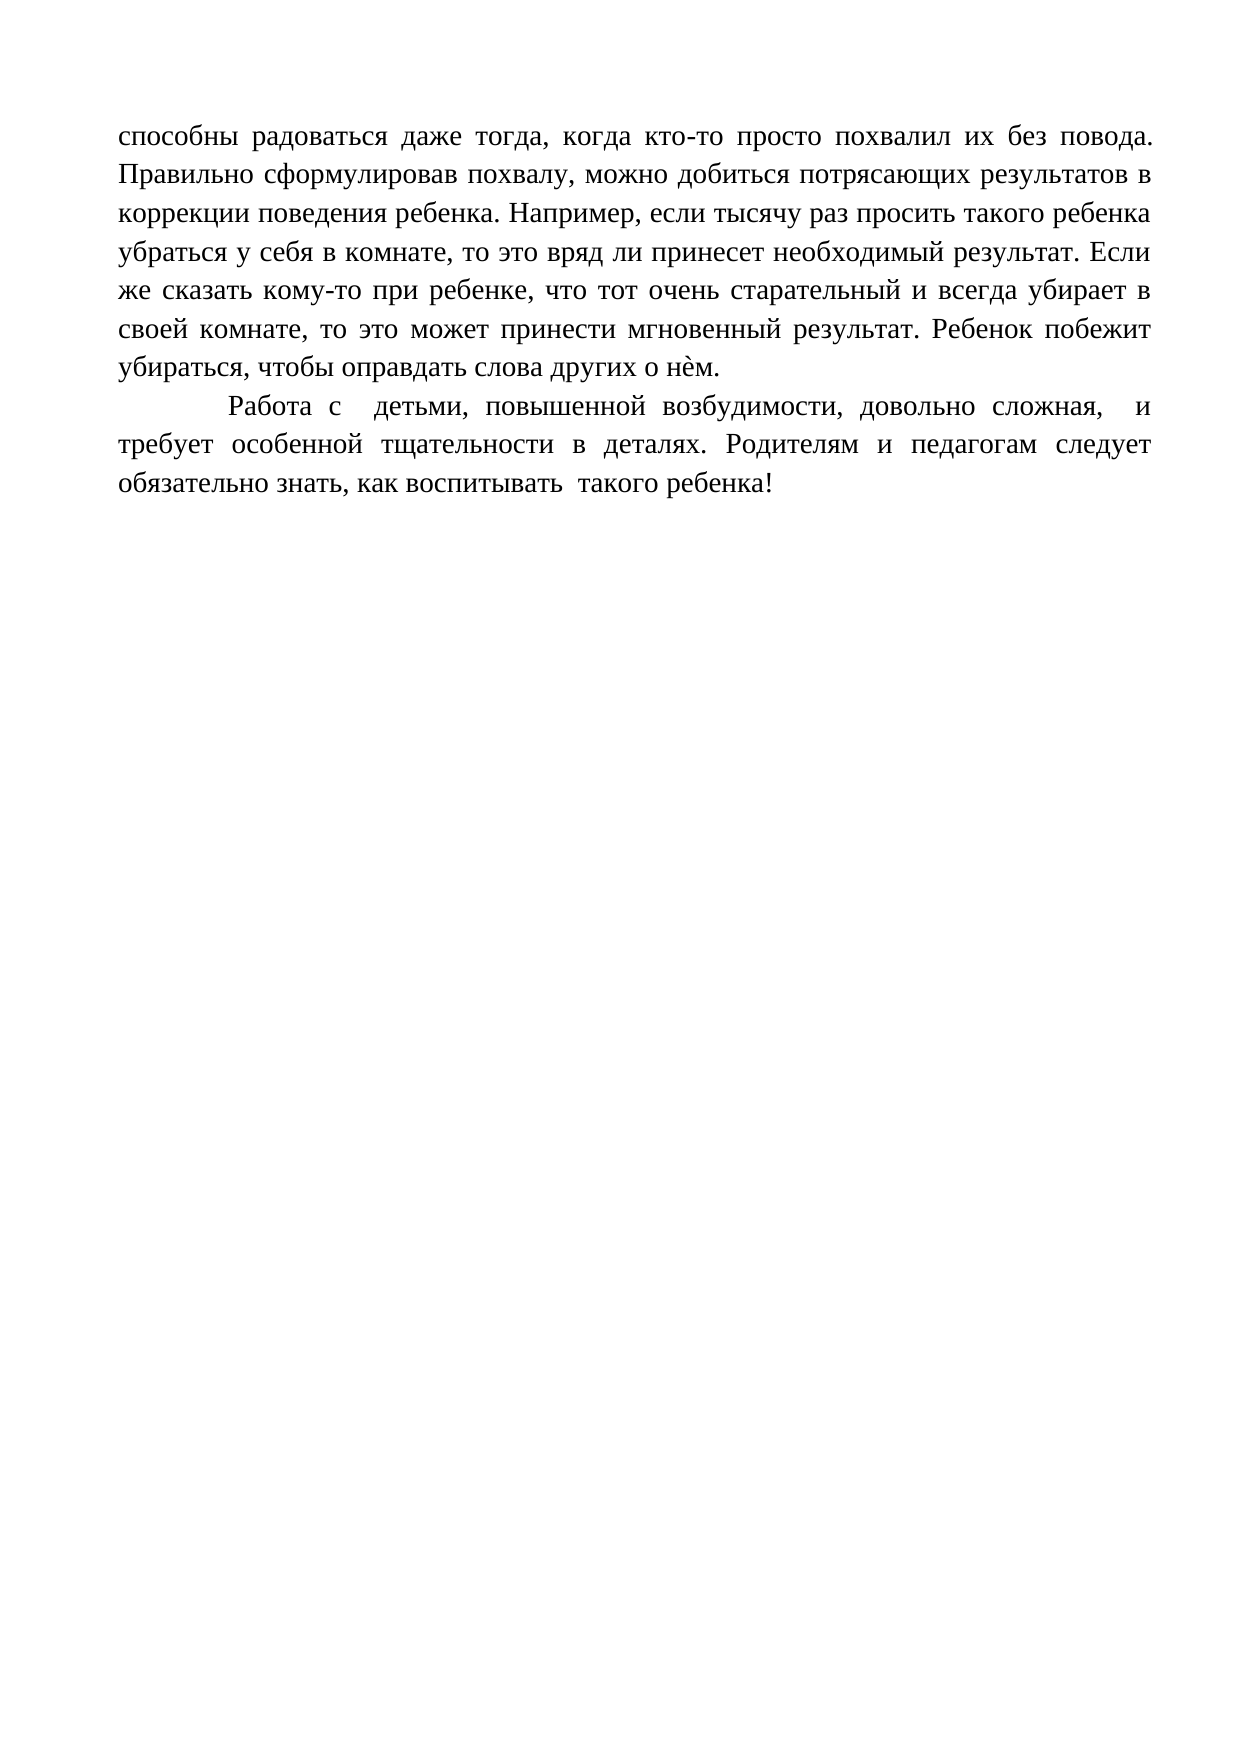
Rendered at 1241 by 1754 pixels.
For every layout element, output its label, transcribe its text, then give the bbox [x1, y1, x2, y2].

text Работа с детьми, повышенной возбудимости, довольно сложная, и требует особенной тщательности в деталях. Родителям и педагогам следует обязательно знать, как воспитывать такого ребенка! [118, 388, 1158, 498]
text коррекции поведения ребенка. Например, если тысячу раз просить такого ребенка убраться у себя в комнате, то это вряд ли принесет необходимый результат. Если же сказать кому-то при ребенке, что тот очень старательный и всегда убирает в своей комнате, то это может принести мгновенный результат. Ребенок побежит убираться, чтобы оправдать слова других о нѐм. [118, 195, 1159, 383]
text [118, 118, 1153, 190]
